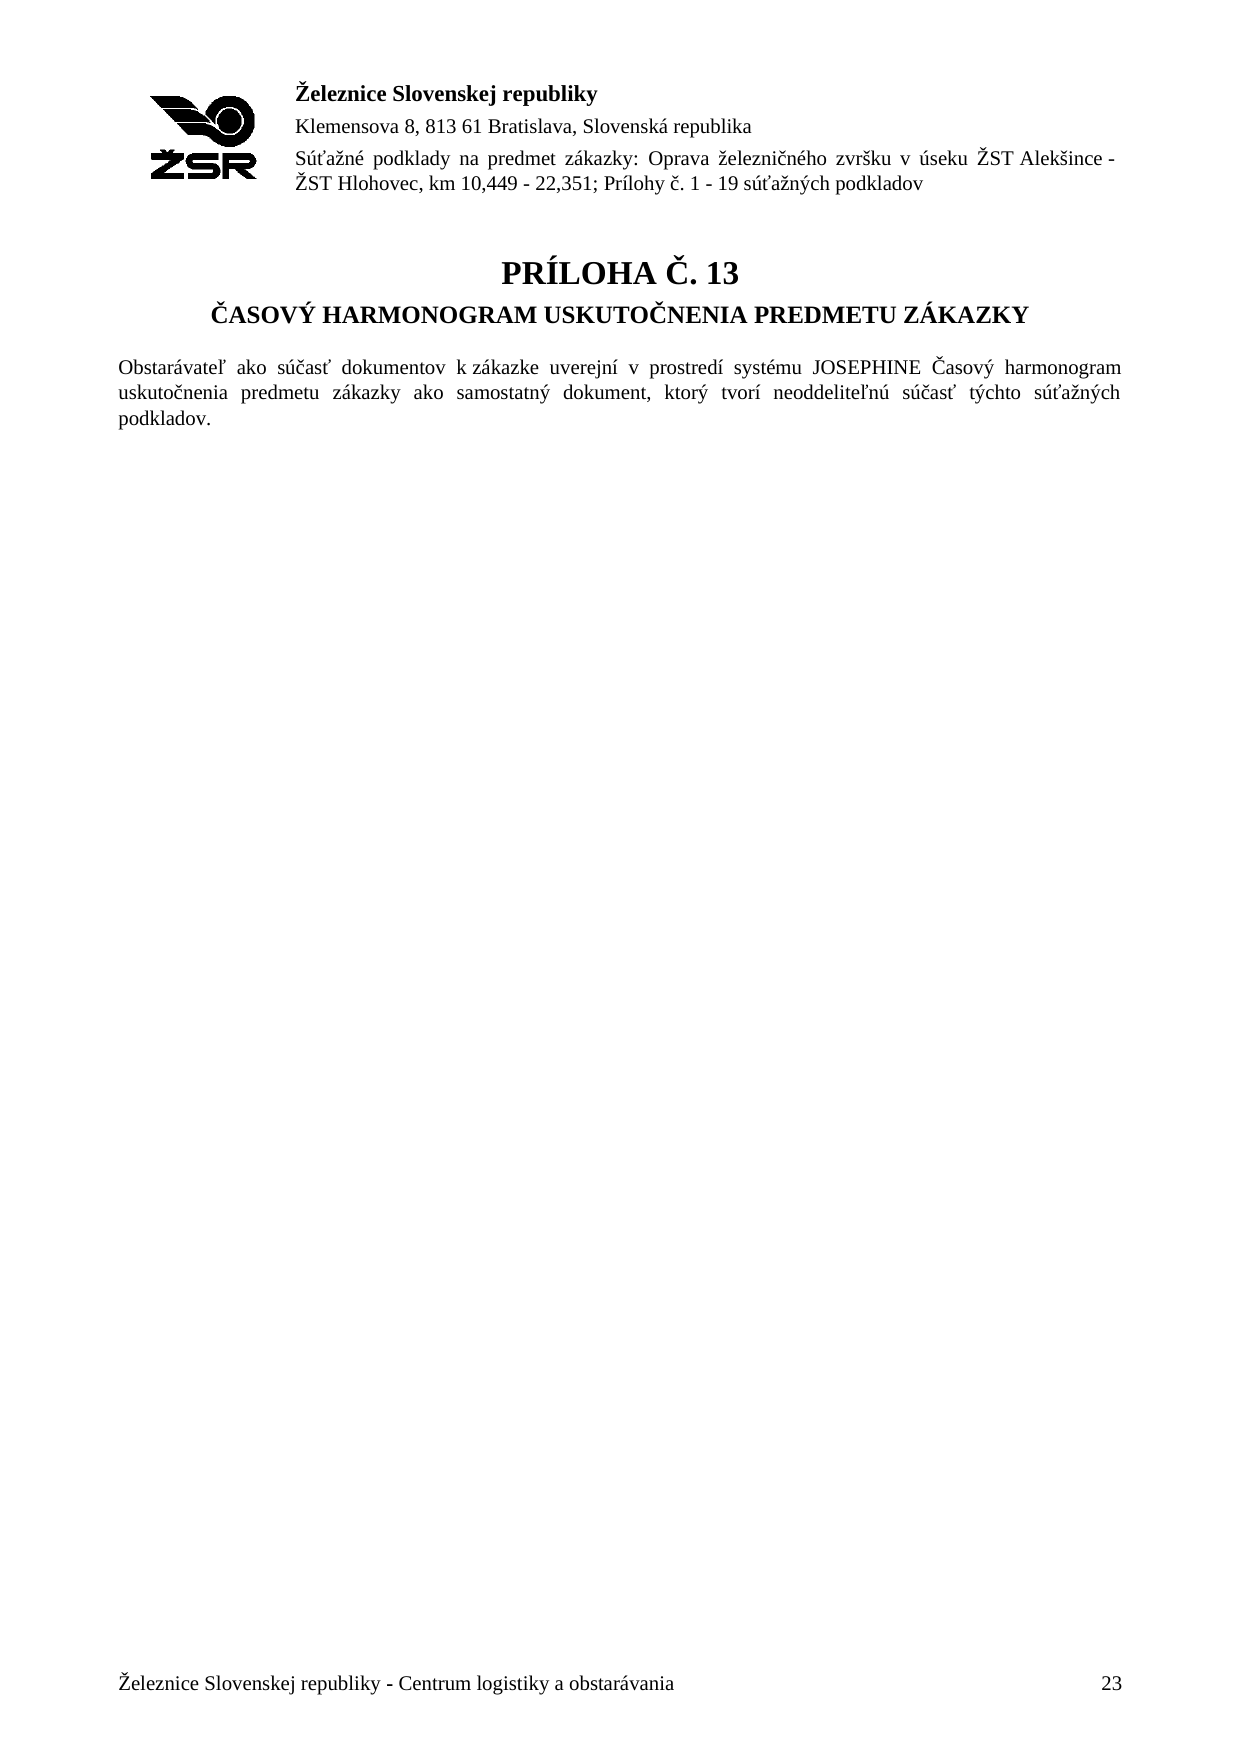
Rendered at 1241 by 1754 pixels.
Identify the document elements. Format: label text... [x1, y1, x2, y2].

picture [149, 96, 257, 179]
text Obstarávateľ ako súčasť dokumentov k zákazke uverejní v prostredí systému JOSEPHINE Časový harmonogram uskutočnenia predmetu zákazky ako samostatný dokument, ktorý tvorí neoddeliteľnú súčasť týchto súťažných podkladov. [118, 355, 1122, 429]
subtitle PRÍLOHA Č. 13 [118, 253, 1122, 292]
subtitle ČASOVÝ HARMONOGRAM USKUTOČNENIA PREDMETU ZÁKAZKY [118, 300, 1122, 329]
